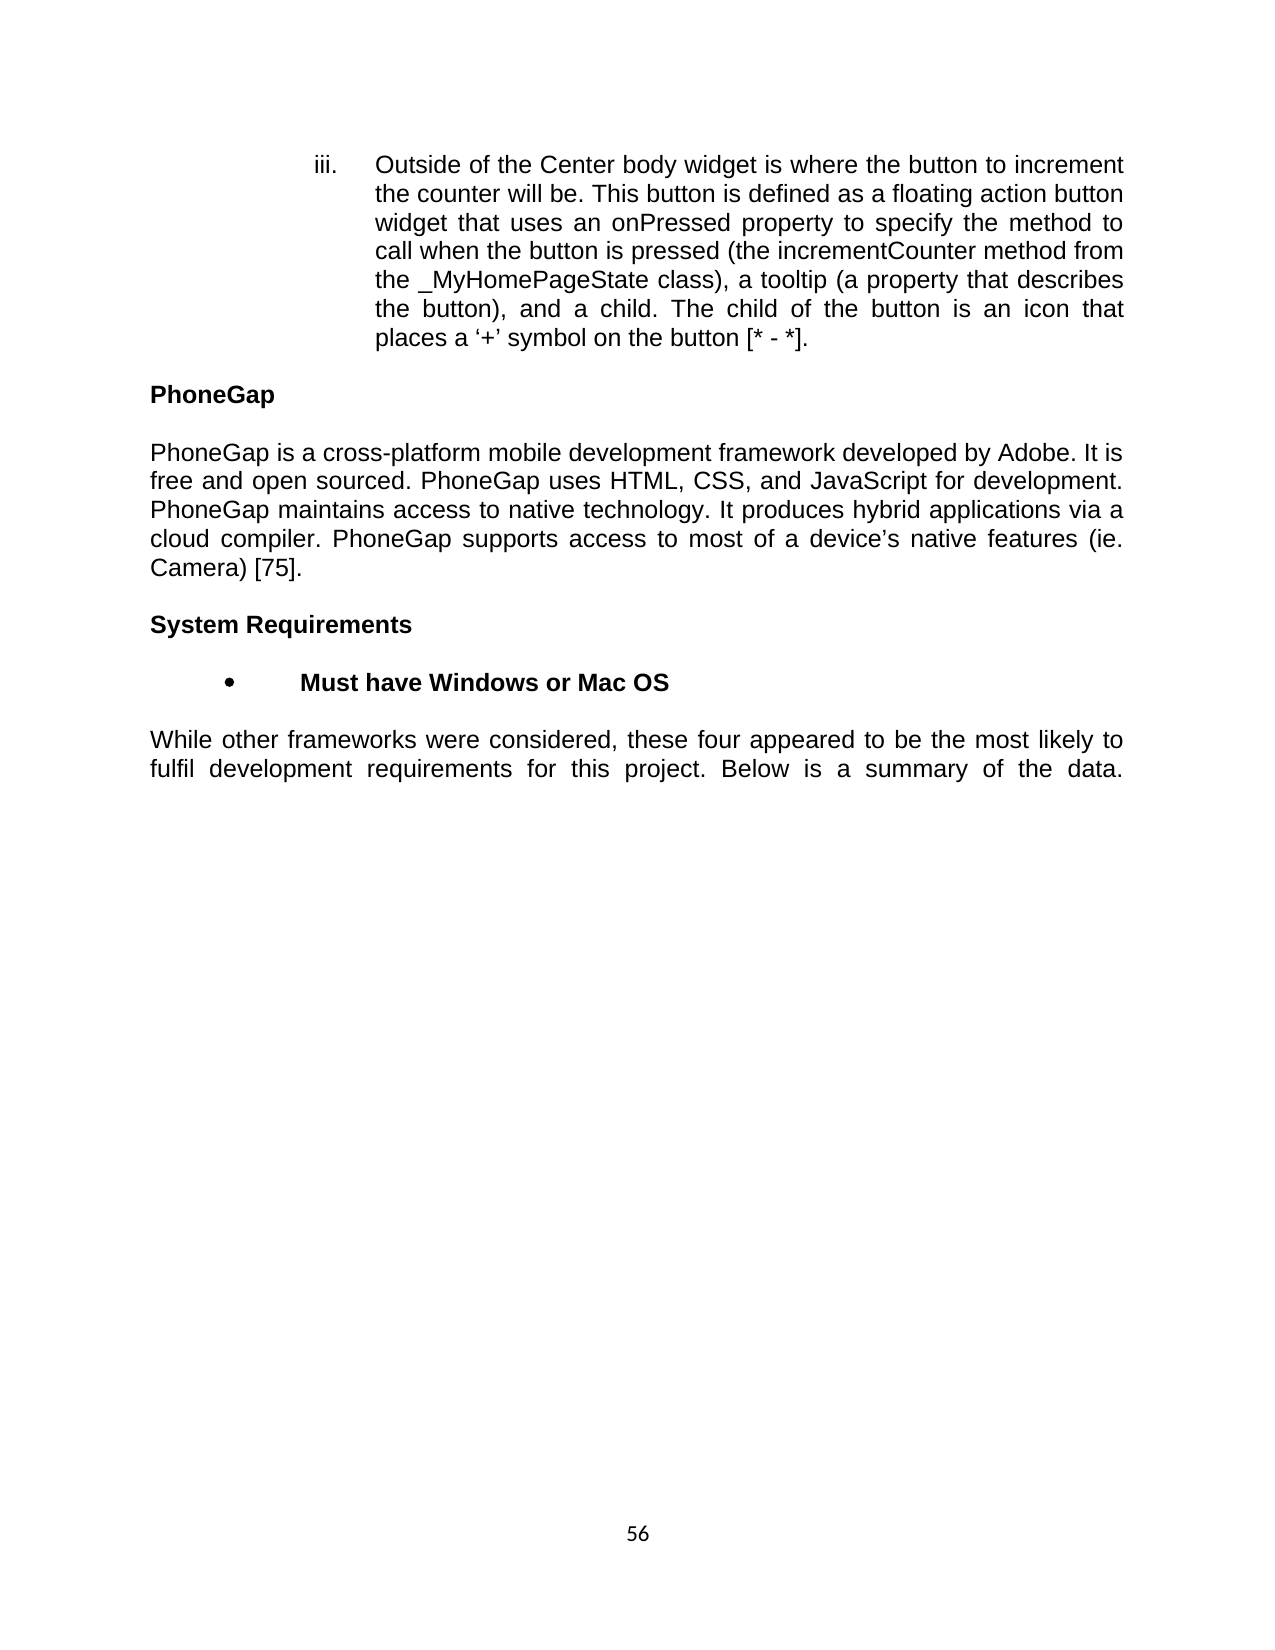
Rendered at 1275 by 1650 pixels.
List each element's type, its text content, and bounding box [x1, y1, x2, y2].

text While other frameworks were considered, these four appeared to be the most likely to fulfil development requirements for this project. Below is a summary of the data. [150, 696, 1125, 811]
list Must have Windows or Mac OS [225, 667, 1125, 696]
list Outside of the Center body widget is where the button to increment the counter will be. This button is defined as a floating action button widget that uses an onPressed property to specify the method to call when the button is pressed (the incrementCounter method from the _MyHomePageState class), a tooltip (a property that describes the button), and a child. The child of the button is an icon that places a ‘+’ symbol on the button [* - *]. [337, 150, 1125, 351]
text PhoneGap is a cross-platform mobile development framework developed by Adobe. It is free and open sourced. PhoneGap uses HTML, CSS, and JavaScript for development. PhoneGap maintains access to native technology. It produces hybrid applications via a cloud compiler. PhoneGap supports access to most of a device’s native features (ie. Camera) [75]. [150, 437, 1125, 581]
text PhoneGap [150, 380, 1125, 409]
text System Requirements [150, 610, 1125, 639]
